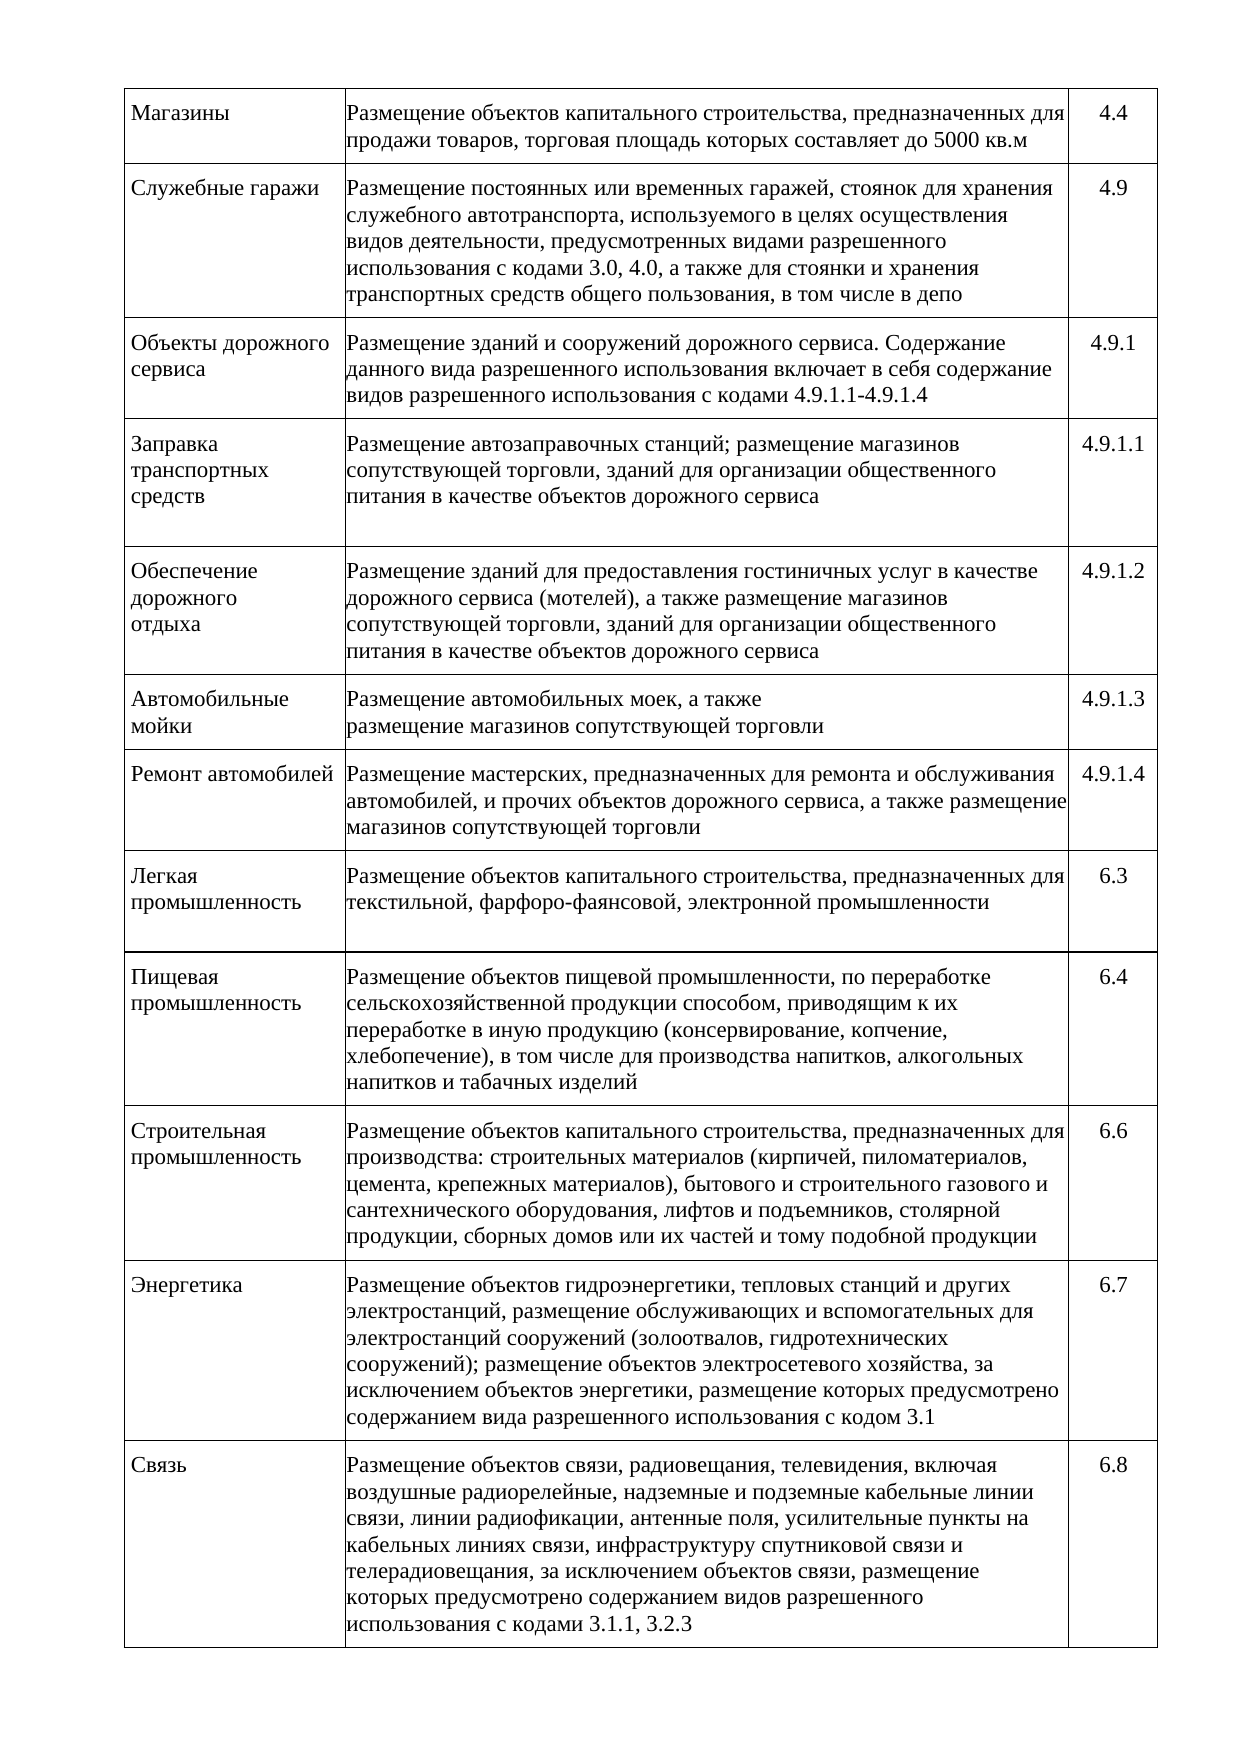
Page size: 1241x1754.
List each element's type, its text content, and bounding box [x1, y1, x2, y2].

table_cell 4.9.1.4 [1069, 750, 1157, 850]
table_cell Обеспечение дорожного отдыха [125, 547, 345, 674]
table_cell 6.8 [1069, 1441, 1157, 1647]
table_cell Объекты дорожного сервиса [125, 318, 345, 418]
table_cell 4.4 [1069, 89, 1157, 163]
table_cell Строительная промышленность [125, 1106, 345, 1259]
table_cell Размещение объектов гидроэнергетики, тепловых станций и других электростанций, размещение обслуживающих и вспомогательных для электростанций сооружений (золоотвалов, гидротехнических сооружений); размещение объектов электросетевого хозяйства, за исключением объектов энергетики, размещение которых предусмотрено содержанием вида разрешенного использования с кодом 3.1 [346, 1261, 1068, 1440]
table_cell Размещение объектов капитального строительства, предназначенных для продажи товаров, торговая площадь которых составляет до 5000 кв.м [346, 89, 1068, 163]
table_cell Размещение мастерских, предназначенных для ремонта и обслуживания автомобилей, и прочих объектов дорожного сервиса, а также размещение магазинов сопутствующей торговли [346, 750, 1068, 850]
table_cell Автомобильные мойки [125, 675, 345, 749]
table_cell Магазины [125, 89, 345, 163]
table_cell 6.3 [1069, 851, 1157, 951]
table_cell Размещение объектов связи, радиовещания, телевидения, включая воздушные радиорелейные, надземные и подземные кабельные линии связи, линии радиофикации, антенные поля, усилительные пункты на кабельных линиях связи, инфраструктуру спутниковой связи и телерадиовещания, за исключением объектов связи, размещение которых предусмотрено содержанием видов разрешенного использования с кодами 3.1.1, 3.2.3 [346, 1441, 1068, 1647]
table_cell Энергетика [125, 1261, 345, 1440]
table_cell 4.9.1.1 [1069, 419, 1157, 546]
table_cell 6.4 [1069, 953, 1157, 1105]
table_cell Ремонт автомобилей [125, 750, 345, 850]
table_cell 6.6 [1069, 1106, 1157, 1259]
table_cell Размещение зданий и сооружений дорожного сервиса. Содержание данного вида разрешенного использования включает в себя содержание видов разрешенного использования с кодами 4.9.1.1-4.9.1.4 [346, 318, 1068, 418]
table_cell 4.9.1 [1069, 318, 1157, 418]
table_cell Связь [125, 1441, 345, 1647]
table_cell 4.9 [1069, 164, 1157, 317]
table_cell Размещение автозаправочных станций; размещение магазинов сопутствующей торговли, зданий для организации общественного питания в качестве объектов дорожного сервиса [346, 419, 1068, 546]
table_cell Заправка транспортных средств [125, 419, 345, 546]
table_cell Пищевая промышленность [125, 953, 345, 1105]
table_cell Размещение постоянных или временных гаражей, стоянок для хранения служебного автотранспорта, используемого в целях осуществления видов деятельности, предусмотренных видами разрешенного использования с кодами 3.0, 4.0, а также для стоянки и хранения транспортных средств общего пользования, в том числе в депо [346, 164, 1068, 317]
table_cell Размещение объектов пищевой промышленности, по переработке сельскохозяйственной продукции способом, приводящим к их переработке в иную продукцию (консервирование, копчение, хлебопечение), в том числе для производства напитков, алкогольных напитков и табачных изделий [346, 953, 1068, 1105]
table_cell 6.7 [1069, 1261, 1157, 1440]
table_cell Легкая промышленность [125, 851, 345, 951]
table_cell Служебные гаражи [125, 164, 345, 317]
table_cell Размещение автомобильных моек, а также размещение магазинов сопутствующей торговли [346, 675, 1068, 749]
table_cell 4.9.1.3 [1069, 675, 1157, 749]
table_cell 4.9.1.2 [1069, 547, 1157, 674]
table_cell Размещение объектов капитального строительства, предназначенных для текстильной, фарфоро-фаянсовой, электронной промышленности [346, 851, 1068, 951]
table_cell Размещение зданий для предоставления гостиничных услуг в качестве дорожного сервиса (мотелей), а также размещение магазинов сопутствующей торговли, зданий для организации общественного питания в качестве объектов дорожного сервиса [346, 547, 1068, 674]
table_cell Размещение объектов капитального строительства, предназначенных для производства: строительных материалов (кирпичей, пиломатериалов, цемента, крепежных материалов), бытового и строительного газового и сантехнического оборудования, лифтов и подъемников, столярной продукции, сборных домов или их частей и тому подобной продукции [346, 1106, 1068, 1259]
